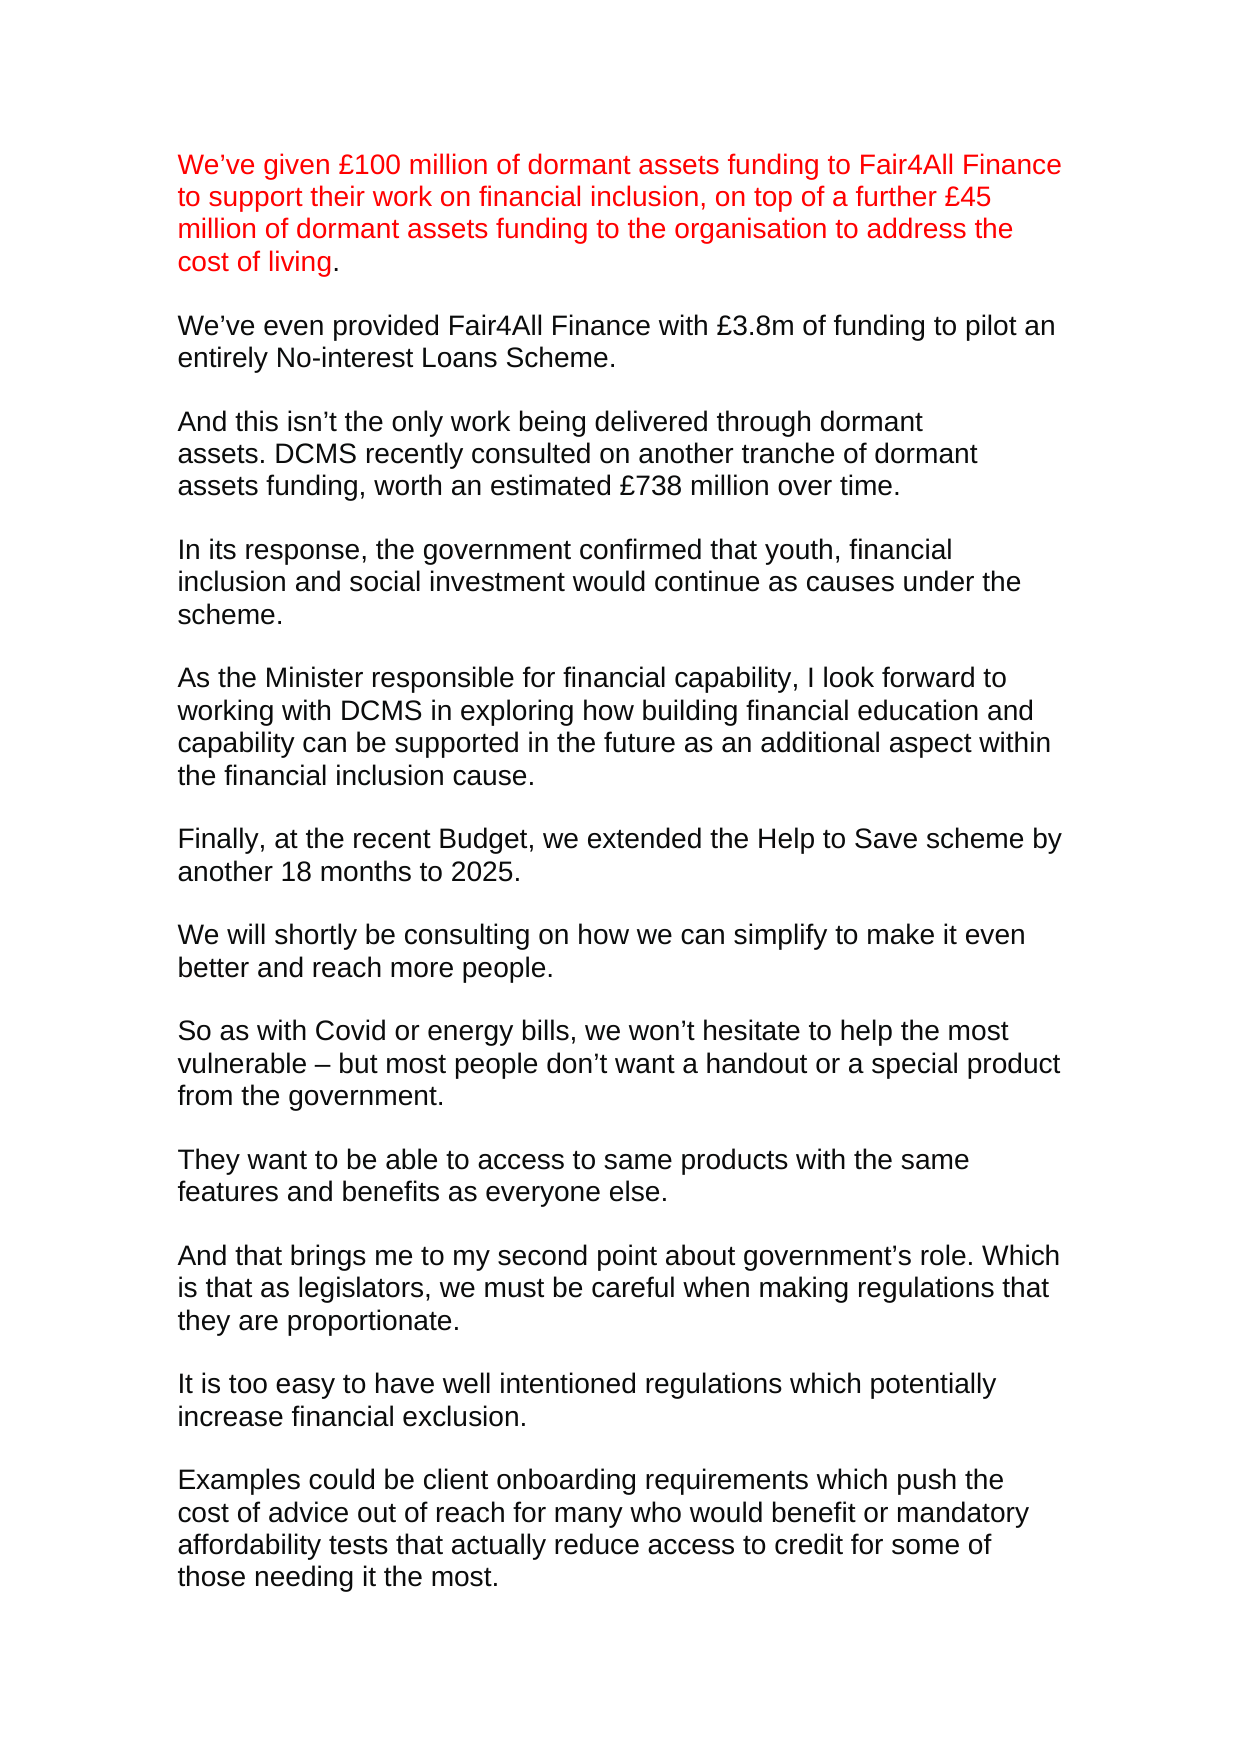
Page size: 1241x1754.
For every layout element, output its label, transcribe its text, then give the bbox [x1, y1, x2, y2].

text Finally, at the recent Budget, we extended the Help to Save scheme by another 18 months to 2025. [177, 822, 1063, 887]
text So as with Covid or energy bills, we won’t hesitate to help the most vulnerable – but most people don’t want a handout or a special product from the government. [177, 1014, 1063, 1111]
text We will shortly be consulting on how we can simplify to make it even better and reach more people. [177, 918, 1063, 983]
text They want to be able to access to same products with the same features and benefits as everyone else. [177, 1143, 1063, 1207]
text In its response, the government confirmed that youth, financial inclusion and social investment would continue as causes under the scheme. [177, 533, 1063, 630]
text It is too easy to have well intentioned regulations which potentially increase financial exclusion. [177, 1367, 1063, 1432]
text Examples could be client onboarding requirements which push the cost of advice out of reach for many who would benefit or mandatory affordability tests that actually reduce access to credit for some of those needing it the most. [177, 1463, 1063, 1593]
text And that brings me to my second point about government’s role. Which is that as legislators, we must be careful when making regulations that they are proportionate. [177, 1239, 1063, 1336]
text And this isn’t the only work being delivered through dormant assets. DCMS recently consulted on another tranche of dormant assets funding, worth an estimated £738 million over time. [177, 404, 1063, 502]
text We’ve even provided Fair4All Finance with £3.8m of funding to pilot an entirely No-interest Loans Scheme. [177, 308, 1063, 373]
text As the Minister responsible for financial capability, I look forward to working with DCMS in exploring how building financial education and capability can be supported in the future as an additional aspect within the financial inclusion cause. [177, 661, 1063, 791]
text We’ve given £100 million of dormant assets funding to Fair4All Finance to support their work on financial inclusion, on top of a further £45 million of dormant assets funding to the organisation to address the cost of living. [177, 148, 1063, 277]
